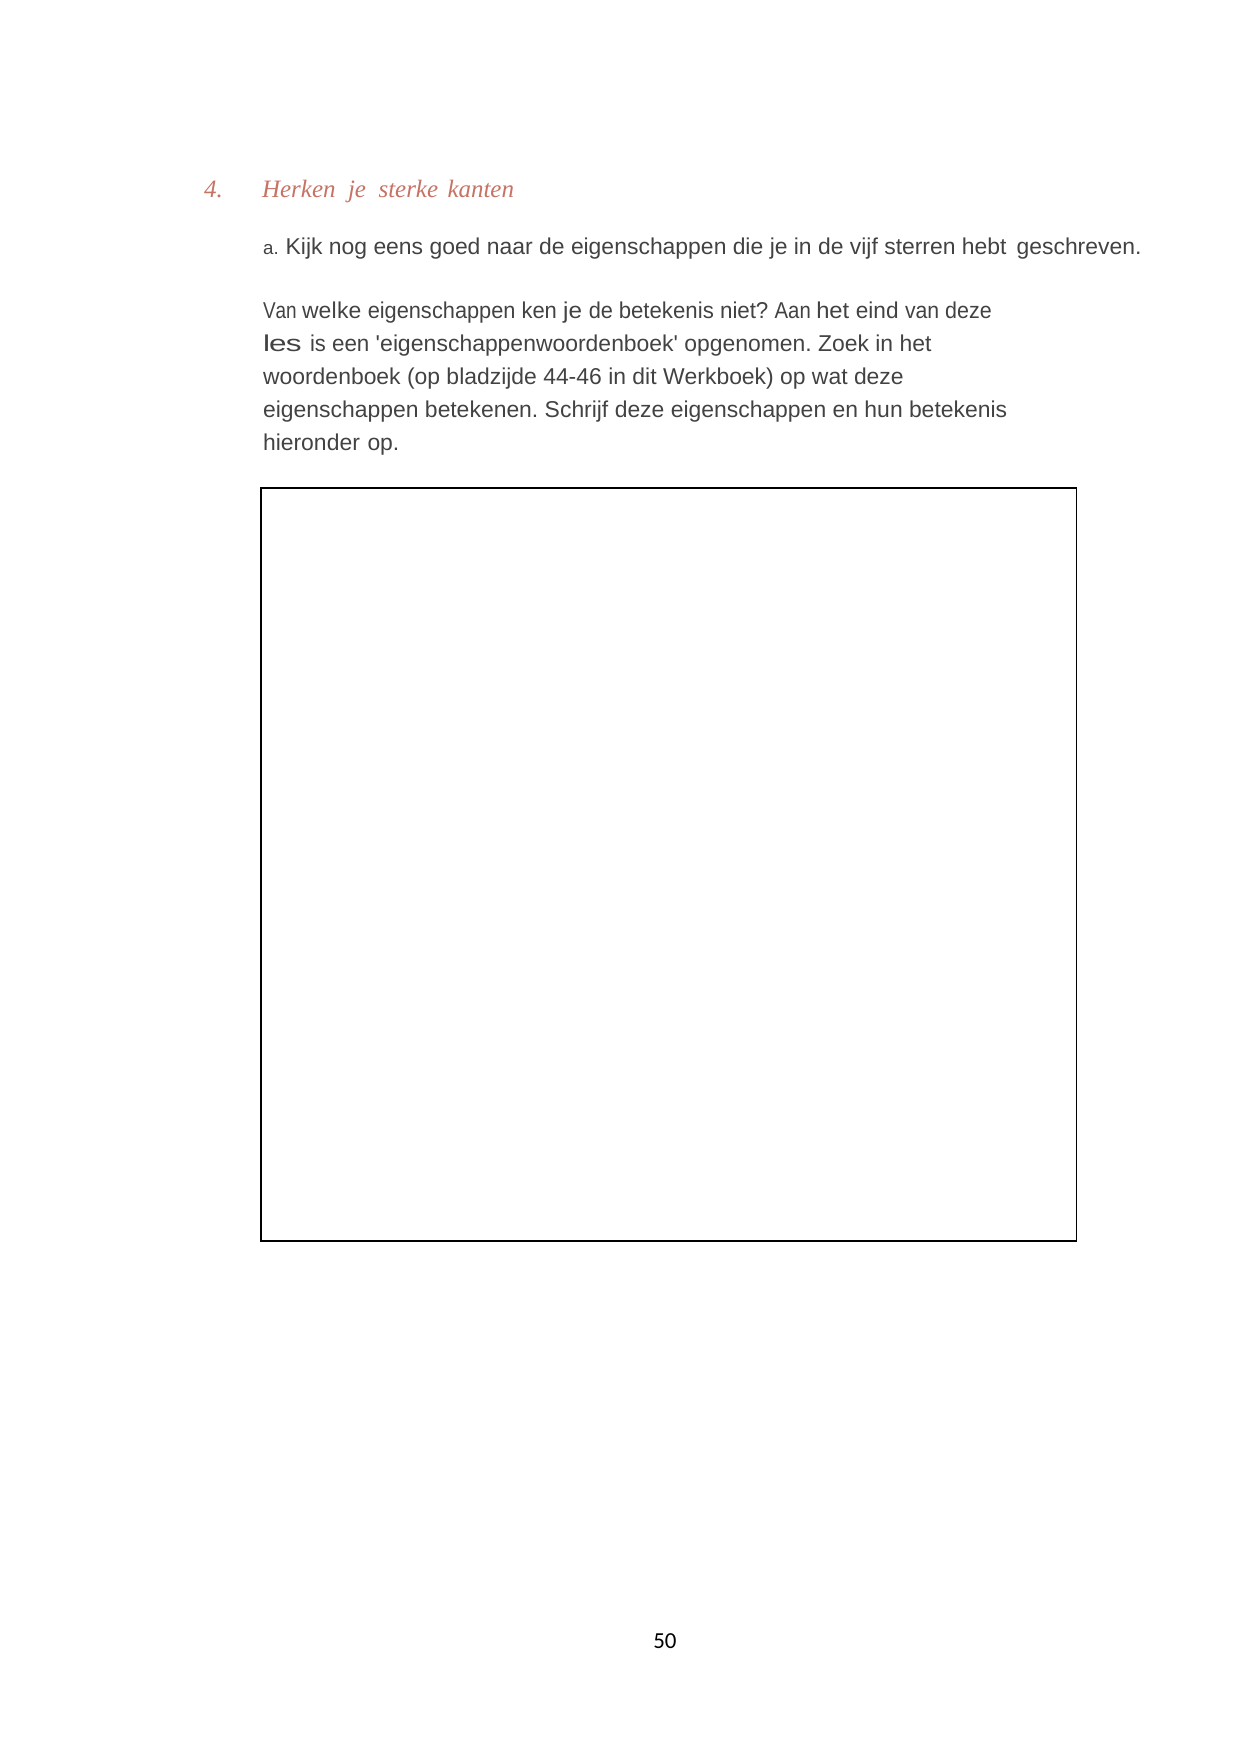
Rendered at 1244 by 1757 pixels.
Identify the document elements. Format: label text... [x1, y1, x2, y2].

text Van welke eigenschappen ken je de betekenis niet? Aan het eind van deze les is een 'eigenschappenwoordenboek' opgenomen. Zoek in het woordenboek (op bladzijde 44-46 in dit Werkboek) op wat deze eigenschappen betekenen. Schrijf deze eigenschappen en hun betekenis hieronder op. [263, 297, 1026, 456]
list Kijk nog eens goed naar de eigenschappen die je in de vijf sterren hebt geschreven. [263, 233, 1154, 259]
list Herken je sterke kanten [204, 174, 1154, 203]
